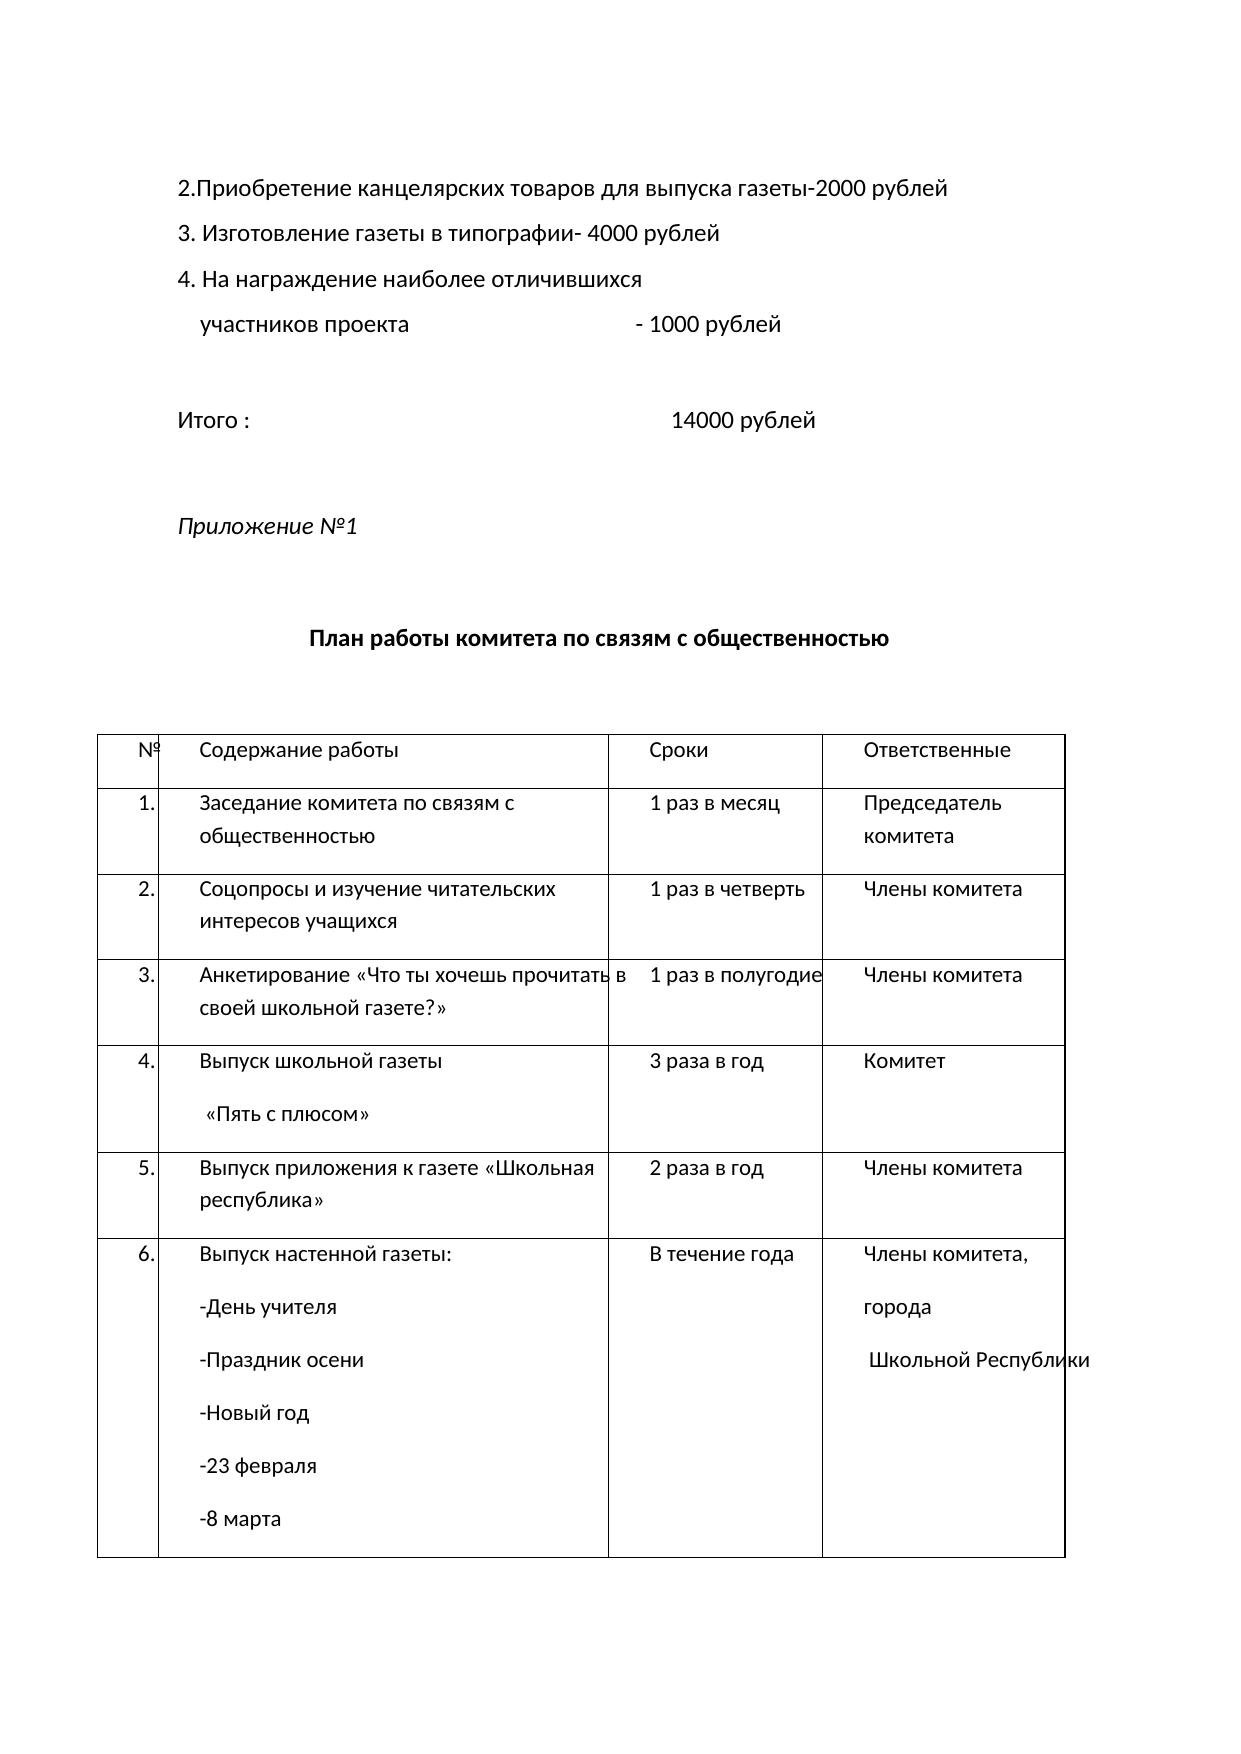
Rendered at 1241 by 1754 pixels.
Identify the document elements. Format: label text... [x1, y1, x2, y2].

table_cell Члены комитета [823, 875, 1064, 959]
table_cell 3. [98, 960, 158, 1045]
table_header Ответственные [823, 735, 1064, 787]
table_header Содержание работы [159, 735, 608, 787]
table_cell 1 раз в полугодие [609, 960, 822, 1045]
text 3. Изготовление газеты в типографии- 4000 рублей [177, 222, 1022, 247]
text 2.Приобретение канцелярских товаров для выпуска газеты-2000 рублей [177, 177, 1022, 202]
table_cell 1 раз в месяц [609, 789, 822, 873]
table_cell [159, 1239, 608, 1557]
table_cell Выпуск приложения к газете «Школьная республика» [159, 1153, 608, 1238]
table_cell 1. [98, 789, 158, 873]
table_cell В течение года [609, 1239, 822, 1557]
table_header Сроки [609, 735, 822, 787]
table_cell 6. [98, 1239, 158, 1557]
table_header № [98, 735, 158, 787]
text Приложение №1 [177, 510, 1022, 541]
table_cell Председатель комитета [823, 789, 1064, 873]
table_cell Соцопросы и изучение читательских интересов учащихся [159, 875, 608, 959]
table_cell 5. [98, 1153, 158, 1238]
table_cell 3 раза в год [609, 1046, 822, 1152]
table_cell 2 раза в год [609, 1153, 822, 1238]
table_cell 1 раз в четверть [609, 875, 822, 959]
text Итого : 14000 рублей [177, 409, 1022, 434]
text 4. На награждение наиболее отличившихся [177, 268, 1022, 292]
table_cell 4. [98, 1046, 158, 1152]
text План работы комитета по связям с общественностью [177, 622, 1022, 653]
table_cell Анкетирование «Что ты хочешь прочитать в своей школьной газете?» [159, 960, 608, 1045]
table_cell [823, 1239, 1064, 1557]
table_cell Заседание комитета по связям с общественностью [159, 789, 608, 873]
table_cell Члены комитета [823, 1153, 1064, 1238]
table_cell Члены комитета [823, 960, 1064, 1045]
text участников проекта - 1000 рублей [177, 313, 1022, 337]
table_cell Комитет [823, 1046, 1064, 1152]
table_cell 2. [98, 875, 158, 959]
table_cell Выпуск школьной газеты «Пять с плюсом» [159, 1046, 608, 1152]
